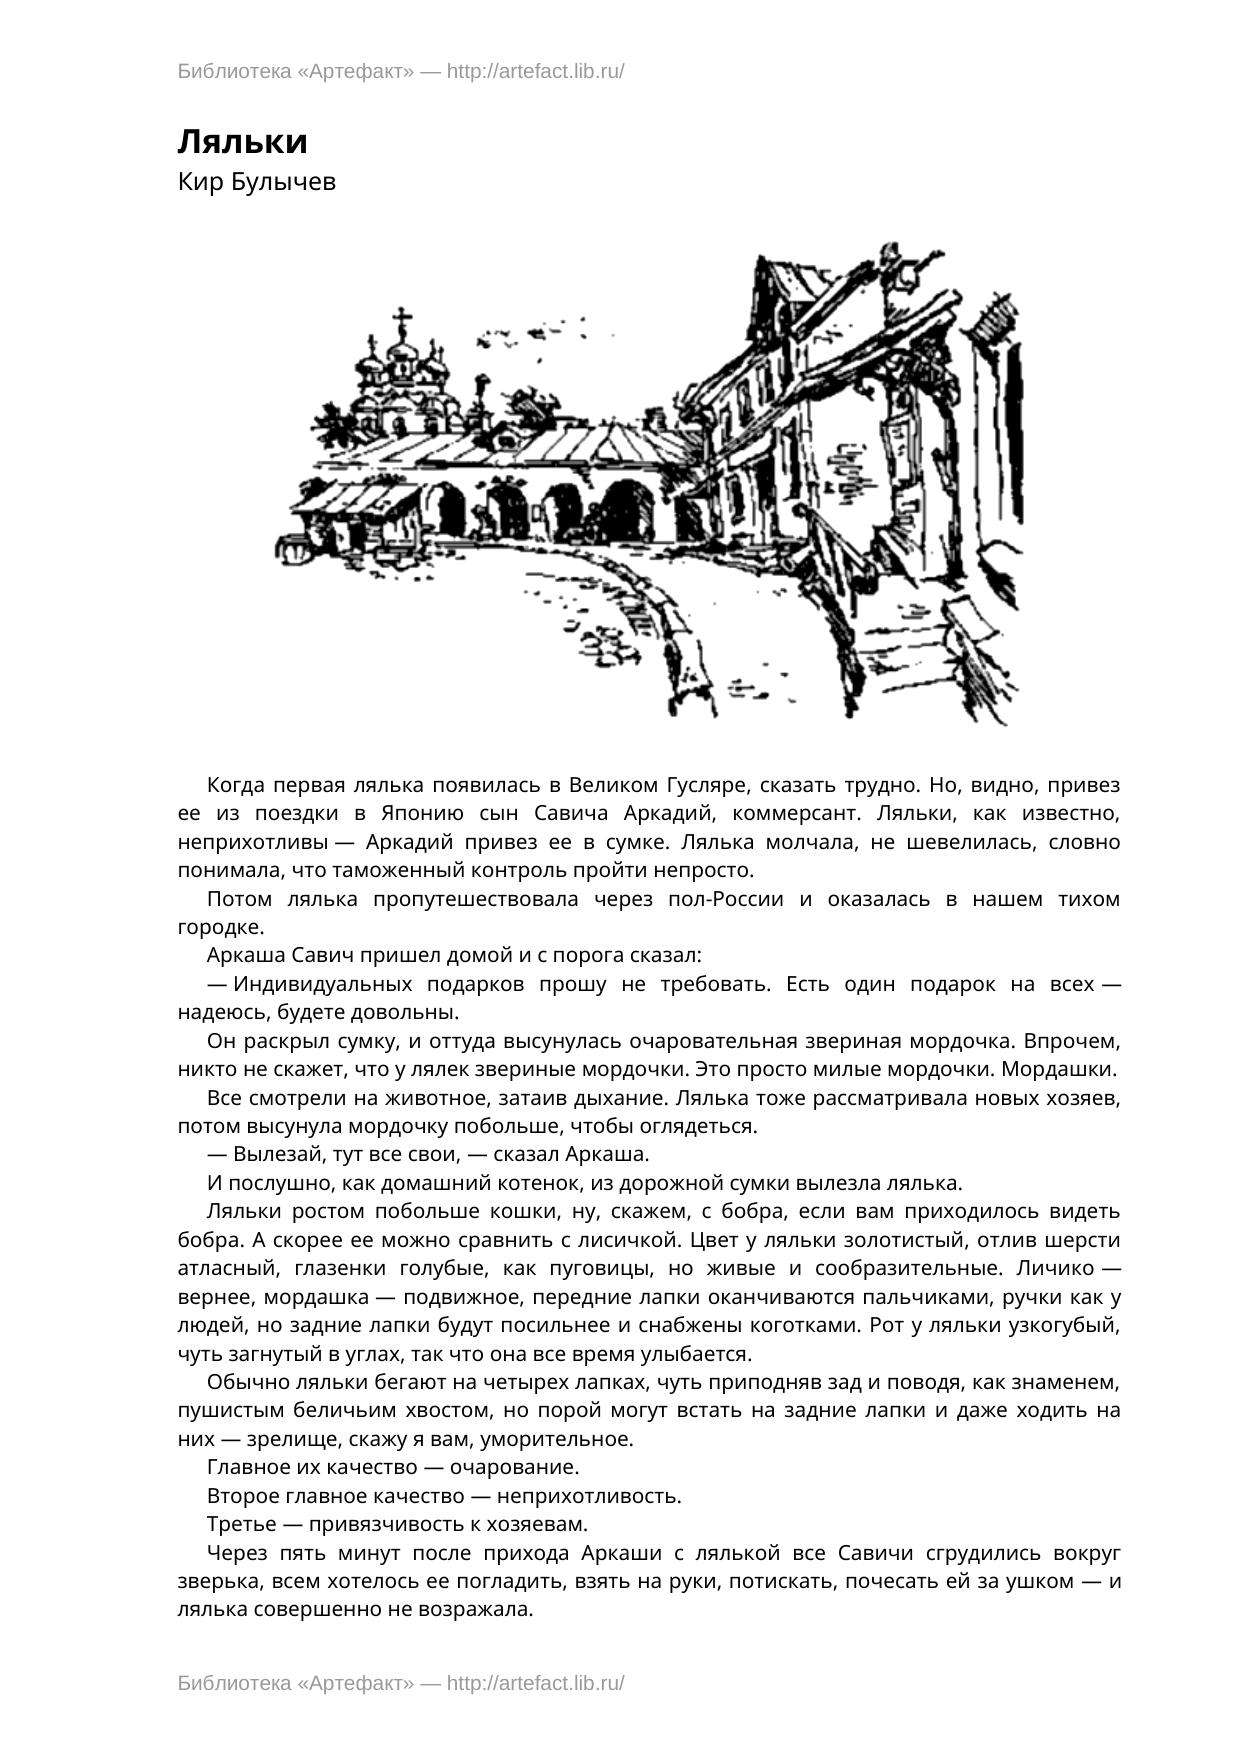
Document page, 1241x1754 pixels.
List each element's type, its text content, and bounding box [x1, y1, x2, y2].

text Ляльки ростом побольше кошки, ну, скажем, с бобра, если вам приходилось видеть бобра. А скорее ее можно сравнить с лисичкой. Цвет у ляльки золотистый, отлив шерсти атласный, глазенки голубые, как пуговицы, но живые и сообразительные. Личико — вернее, мордашка — подвижное, передние лапки оканчиваются пальчиками, ручки как у людей, но задние лапки будут посильнее и снабжены коготками. Рот у ляльки узкогубый, чуть загнутый в углах, так что она все время улыбается. [177, 1196, 1122, 1367]
text Главное их качество — очарование. [177, 1452, 1122, 1481]
text Потом лялька пропутешествовала через пол-России и оказалась в нашем тихом городке. [177, 884, 1122, 941]
text — Индивидуальных подарков прошу не требовать. Есть один подарок на всех — надеюсь, будете довольны. [177, 969, 1122, 1026]
text Когда первая лялька появилась в Великом Гусляре, сказать трудно. Но, видно, привез ее из поездки в Японию сын Савича Аркадий, коммерсант. Ляльки, как известно, неприхотливы — Аркадий привез ее в сумке. Лялька молчала, не шевелилась, словно понимала, что таможенный контроль пройти непросто. [177, 770, 1122, 884]
text Обычно ляльки бегают на четырех лапках, чуть приподняв зад и поводя, как знаменем, пушистым беличьим хвостом, но порой могут встать на задние лапки и даже ходить на них — зрелище, скажу я вам, уморительное. [177, 1367, 1122, 1452]
text Третье — привязчивость к хозяевам. [177, 1509, 1122, 1538]
text Все смотрели на животное, затаив дыхание. Лялька тоже рассматривала новых хозяев, потом высунула мордочку побольше, чтобы оглядеться. [177, 1083, 1122, 1139]
text Второе главное качество — неприхотливость. [177, 1481, 1122, 1509]
text Аркаша Савич пришел домой и с порога сказал: [177, 941, 1122, 969]
picture [258, 231, 1041, 742]
subtitle Кир Булычев [177, 163, 1122, 198]
text Он раскрыл сумку, и оттуда высунулась очаровательная звериная мордочка. Впрочем, никто не скажет, что у лялек звериные мордочки. Это просто милые мордочки. Мордашки. [177, 1026, 1122, 1083]
subtitle Ляльки [177, 118, 1122, 163]
text И послушно, как домашний котенок, из дорожной сумки вылезла лялька. [177, 1168, 1122, 1196]
text Через пять минут после прихода Аркаши с лялькой все Савичи сгрудились вокруг зверька, всем хотелось ее погладить, взять на руки, потискать, почесать ей за ушком — и лялька совершенно не возражала. [177, 1538, 1122, 1623]
text — Вылезай, тут все свои, — сказал Аркаша. [177, 1139, 1122, 1168]
